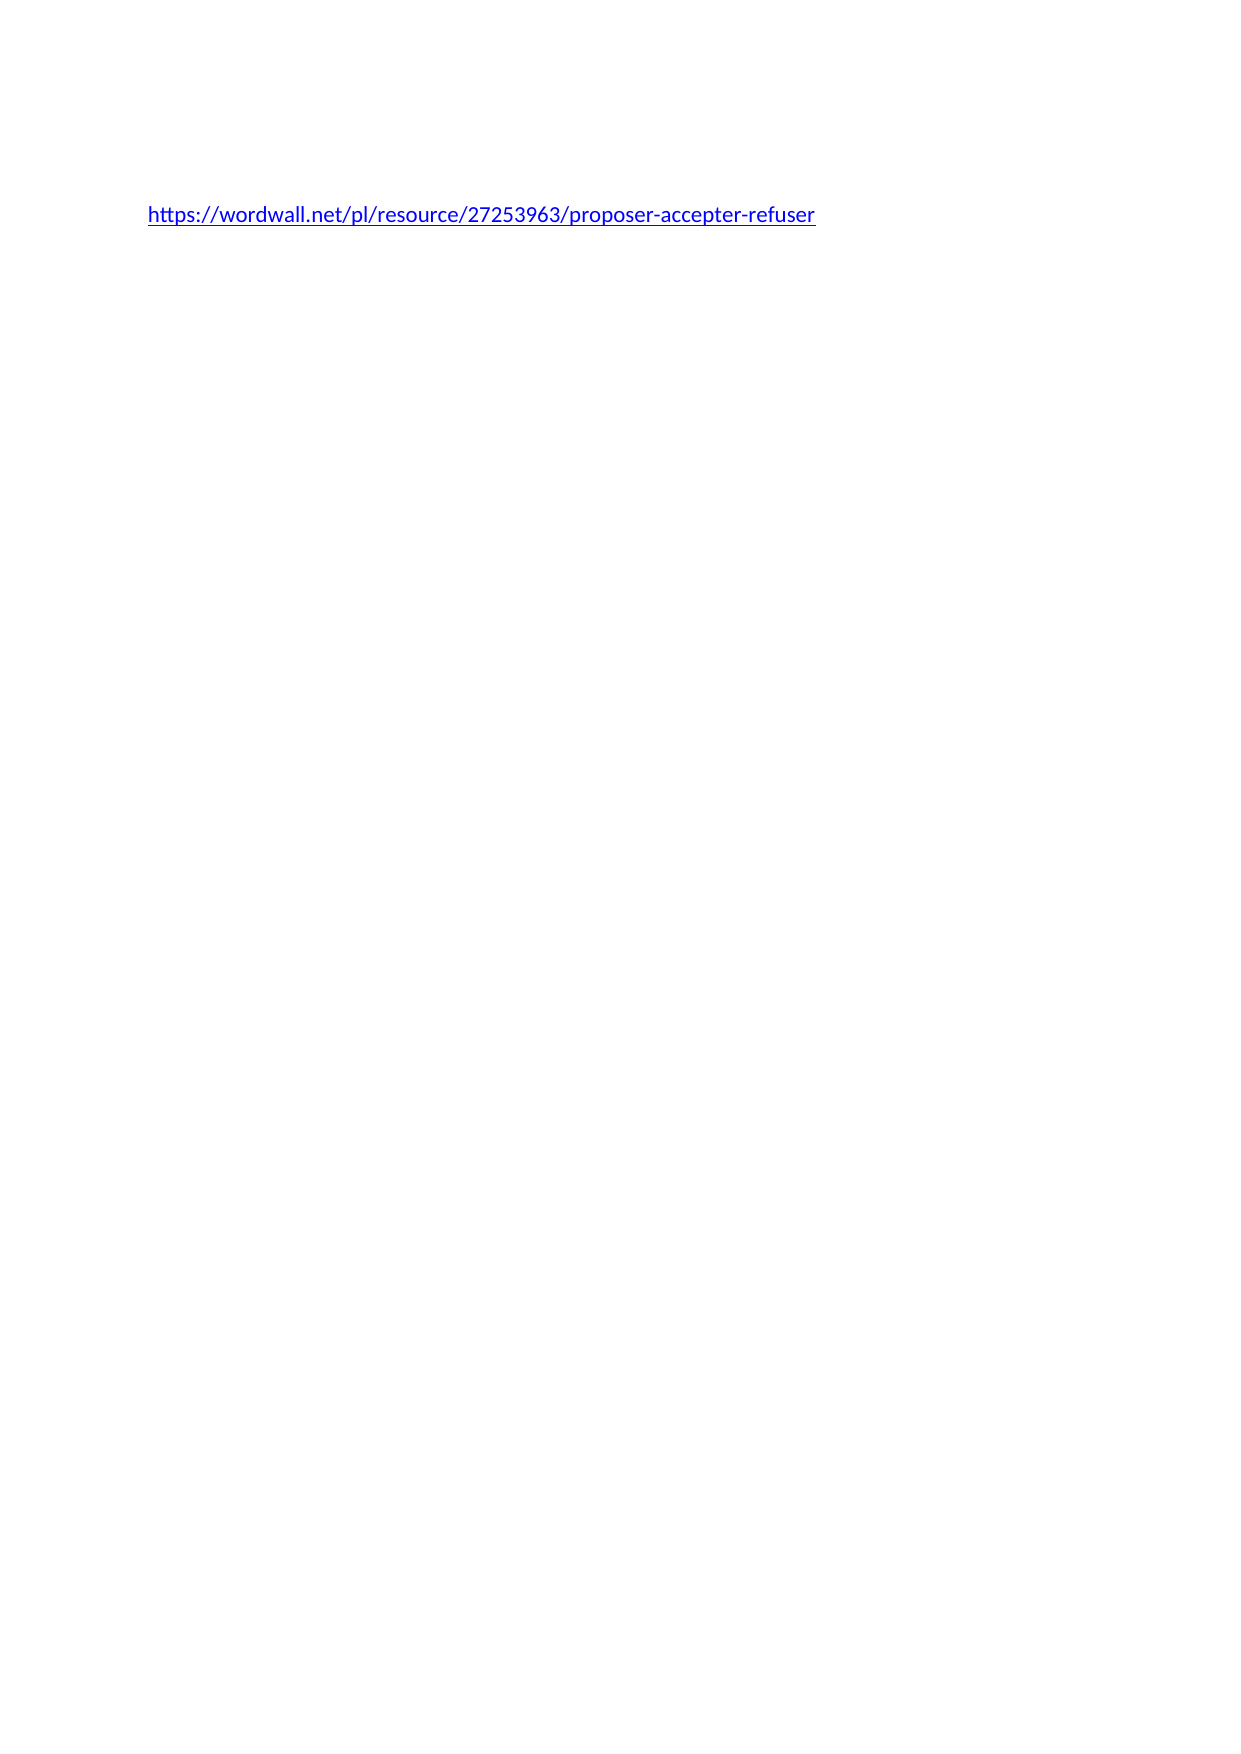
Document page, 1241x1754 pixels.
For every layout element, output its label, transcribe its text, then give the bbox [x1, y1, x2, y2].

text https://wordwall.net/pl/resource/27253963/proposer-accepter-refuser [148, 201, 1093, 229]
